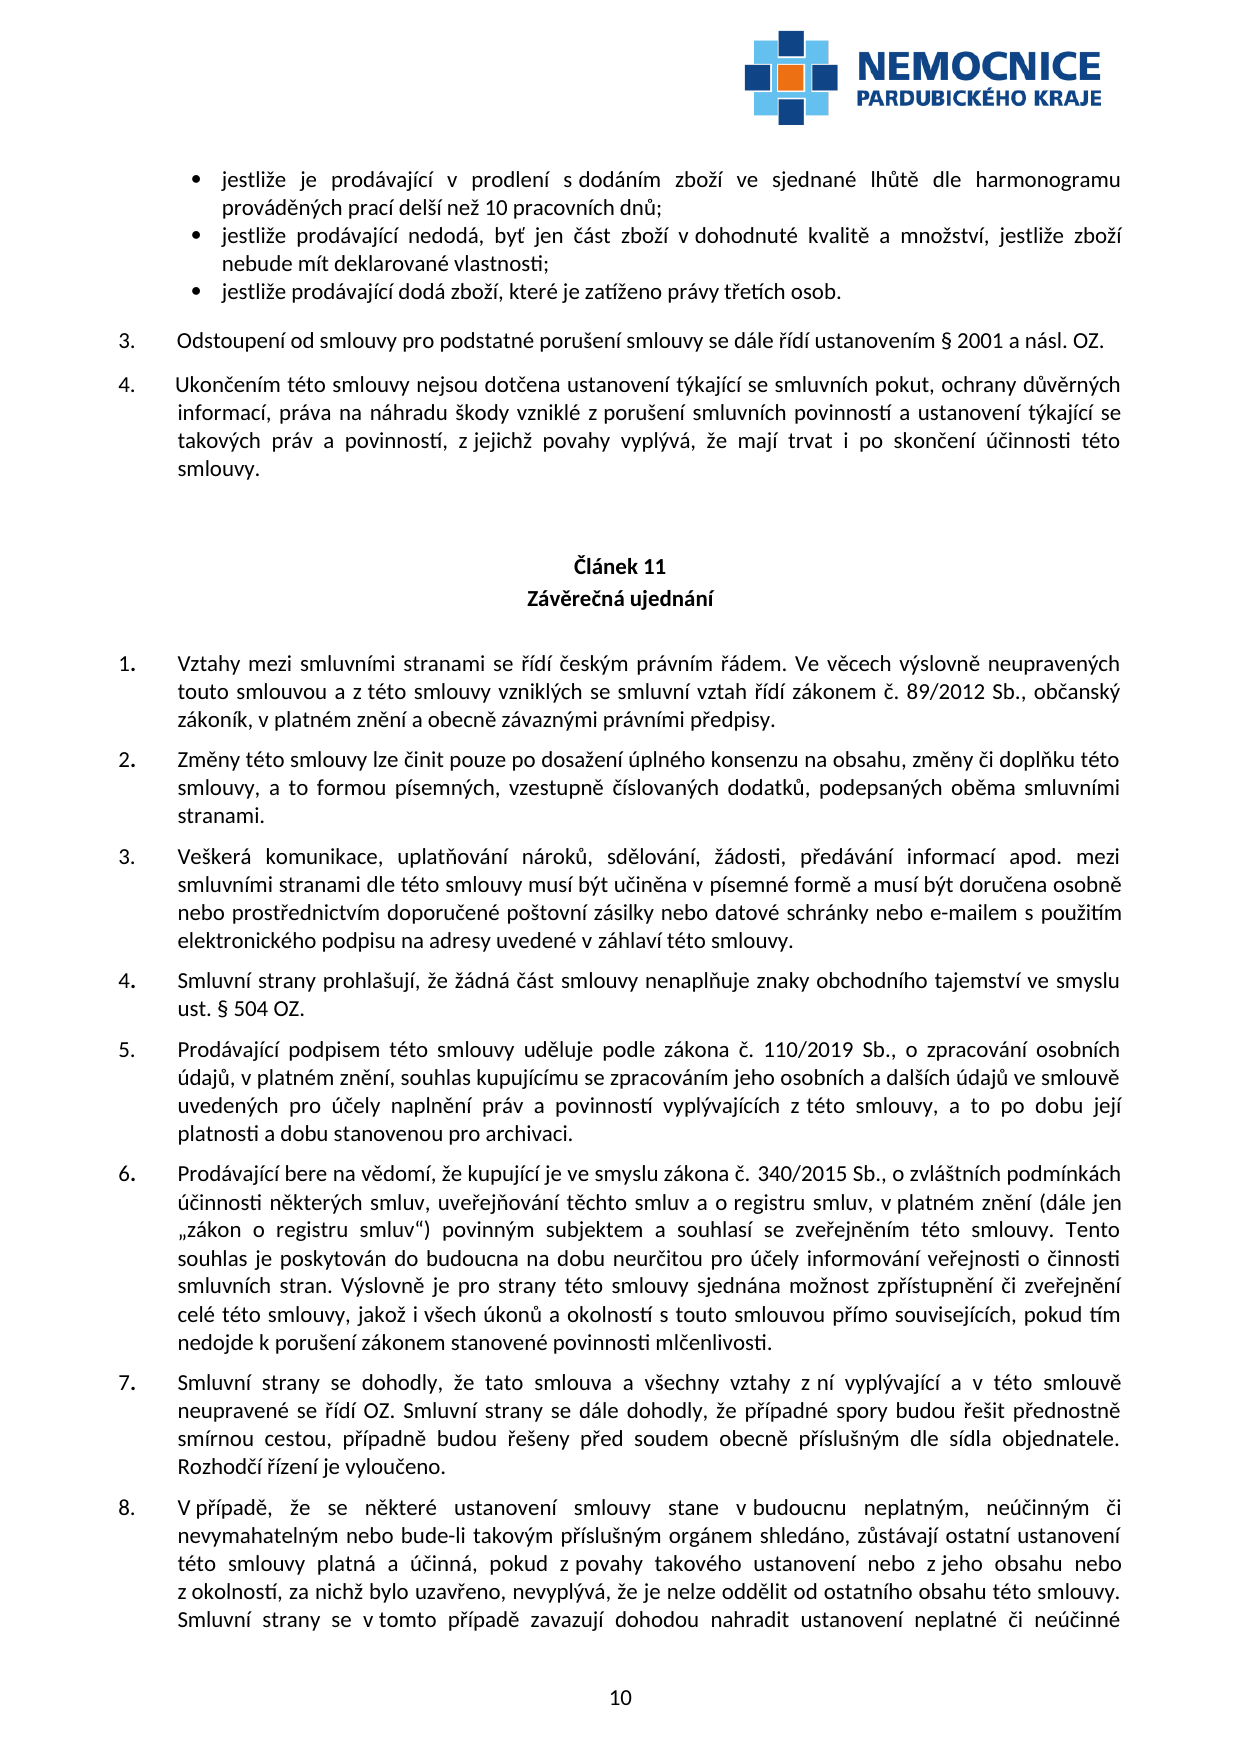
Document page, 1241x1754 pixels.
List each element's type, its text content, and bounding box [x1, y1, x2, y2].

text 1. Vztahy mezi smluvními stranami se řídí českým právním řádem. Ve věcech výslovně neupravených touto smlouvou a z této smlouvy vzniklých se smluvní vztah řídí zákonem č. 89/2012 Sb., občanský zákoník, v platném znění a obecně závaznými právními předpisy. [118, 649, 1122, 733]
text 3. Odstoupení od smlouvy pro podstatné porušení smlouvy se dále řídí ustanovením § 2001 a násl. OZ. [118, 326, 1122, 354]
text 3. Veškerá komunikace, uplatňování nároků, sdělování, žádosti, předávání informací apod. mezi smluvními stranami dle této smlouvy musí být učiněna v písemné formě a musí být doručena osobně nebo prostřednictvím doporučené poštovní zásilky nebo datové schránky nebo e-mailem s použitím elektronického podpisu na adresy uvedené v záhlaví této smlouvy. [118, 842, 1122, 954]
list jestliže prodávající dodá zboží, které je zatíženo právy třetích osob. [192, 277, 1122, 305]
text Článek 11 [118, 552, 1122, 580]
text 5. Prodávající podpisem této smlouvy uděluje podle zákona č. 110/2019 Sb., o zpracování osobních údajů, v platném znění, souhlas kupujícímu se zpracováním jeho osobních a dalších údajů ve smlouvě uvedených pro účely naplnění práv a povinností vyplývajících z této smlouvy, a to po dobu její platnosti a dobu stanovenou pro archivaci. [118, 1035, 1122, 1147]
text 2. Změny této smlouvy lze činit pouze po dosažení úplného konsenzu na obsahu, změny či doplňku této smlouvy, a to formou písemných, vzestupně číslovaných dodatků, podepsaných oběma smluvními stranami. [118, 745, 1122, 829]
text 6. Prodávající bere na vědomí, že kupující je ve smyslu zákona č. 340/2015 Sb., o zvláštních podmínkách účinnosti některých smluv, uveřejňování těchto smluv a o registru smluv, v platném znění (dále jen „zákon o registru smluv“) povinným subjektem a souhlasí se zveřejněním této smlouvy. Tento souhlas je poskytován do budoucna na dobu neurčitou pro účely informování veřejnosti o činnosti smluvních stran. Výslovně je pro strany této smlouvy sjednána možnost zpřístupnění či zveřejnění celé této smlouvy, jakož i všech úkonů a okolností s touto smlouvou přímo souvisejících, pokud tím nedojde k porušení zákonem stanovené povinnosti mlčenlivosti. [118, 1159, 1122, 1356]
text 7. Smluvní strany se dohodly, že tato smlouva a všechny vztahy z ní vyplývající a v této smlouvě neupravené se řídí OZ. Smluvní strany se dále dohodly, že případné spory budou řešit přednostně smírnou cestou, případně budou řešeny před soudem obecně příslušným dle sídla objednatele. Rozhodčí řízení je vyloučeno. [118, 1368, 1122, 1480]
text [118, 1493, 1122, 1633]
list jestliže prodávající nedodá, byť jen část zboží v dohodnuté kvalitě a množství, jestliže zboží nebude mít deklarované vlastnosti; [192, 221, 1122, 277]
text 4. Ukončením této smlouvy nejsou dotčena ustanovení týkající se smluvních pokut, ochrany důvěrných informací, práva na náhradu škody vzniklé z porušení smluvních povinností a ustanovení týkající se takových práv a povinností, z jejichž povahy vyplývá, že mají trvat i po skončení účinnosti této smlouvy. [118, 370, 1122, 482]
picture [743, 30, 1101, 126]
text Závěrečná ujednání [118, 584, 1122, 612]
text 4. Smluvní strany prohlašují, že žádná část smlouvy nenaplňuje znaky obchodního tajemství ve smyslu ust. § 504 OZ. [118, 966, 1122, 1022]
list jestliže je prodávající v prodlení s dodáním zboží ve sjednané lhůtě dle harmonogramu prováděných prací delší než 10 pracovních dnů; [192, 165, 1122, 221]
